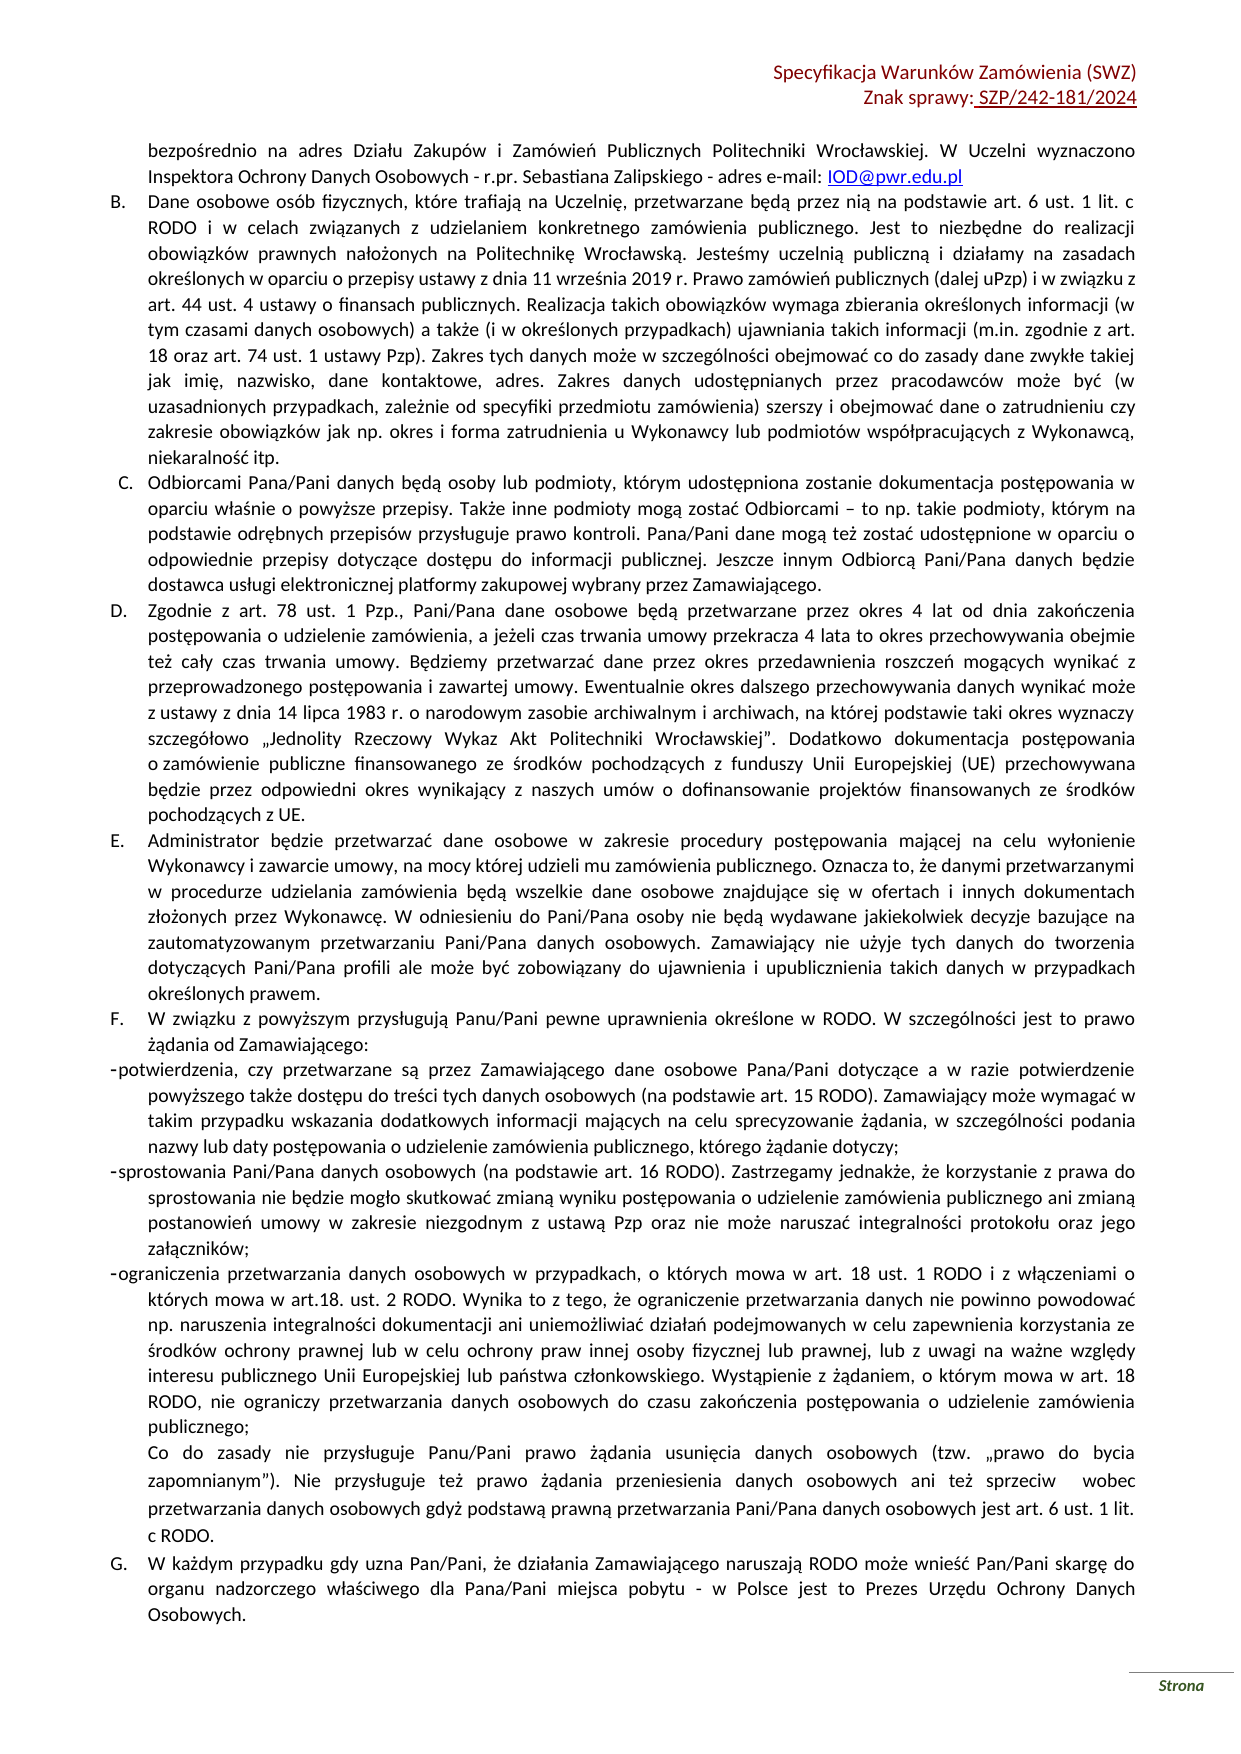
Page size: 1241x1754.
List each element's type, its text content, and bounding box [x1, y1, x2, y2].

list W każdym przypadku gdy uzna Pan/Pani, że działania Zamawiającego naruszają RODO może wnieść Pan/Pani skargę do organu nadzorczego właściwego dla Pana/Pani miejsca pobytu - w Polsce jest to Prezes Urzędu Ochrony Danych Osobowych. [110, 1551, 1137, 1626]
list Dane osobowe osób fizycznych, które trafiają na Uczelnię, przetwarzane będą przez nią na podstawie art. 6 ust. 1 lit. c RODO i w celach związanych z udzielaniem konkretnego zamówienia publicznego. Jest to niezbędne do realizacji obowiązków prawnych nałożonych na Politechnikę Wrocławską. Jesteśmy uczelnią publiczną i działamy na zasadach określonych w oparciu o przepisy ustawy z dnia 11 września 2019 r. Prawo zamówień publicznych (dalej uPzp) i w związku z art. 44 ust. 4 ustawy o finansach publicznych. Realizacja takich obowiązków wymaga zbierania określonych informacji (w tym czasami danych osobowych) a także (i w określonych przypadkach) ujawniania takich informacji (m.in. zgodnie z art. 18 oraz art. 74 ust. 1 ustawy Pzp). Zakres tych danych może w szczególności obejmować co do zasady dane zwykłe takiej jak imię, nazwisko, dane kontaktowe, adres. Zakres danych udostępnianych przez pracodawców może być (w uzasadnionych przypadkach, zależnie od specyfiki przedmiotu zamówienia) szerszy i obejmować dane o zatrudnieniu czy zakresie obowiązków jak np. okres i forma zatrudnienia u Wykonawcy lub podmiotów współpracujących z Wykonawcą, niekaralność itp. [110, 190, 1137, 469]
list potwierdzenia, czy przetwarzane są przez Zamawiającego dane osobowe Pana/Pani dotyczące a w razie potwierdzenie powyższego także dostępu do treści tych danych osobowych (na podstawie art. 15 RODO). Zamawiający może wymagać w takim przypadku wskazania dodatkowych informacji mających na celu sprecyzowanie żądania, w szczególności podania nazwy lub daty postępowania o udzielenie zamówienia publicznego, którego żądanie dotyczy; [110, 1057, 1137, 1158]
list sprostowania Pani/Pana danych osobowych (na podstawie art. 16 RODO). Zastrzegamy jednakże, że korzystanie z prawa do sprostowania nie będzie mogło skutkować zmianą wyniku postępowania o udzielenie zamówienia publicznego ani zmianą postanowień umowy w zakresie niezgodnym z ustawą Pzp oraz nie może naruszać integralności protokołu oraz jego załączników; [110, 1159, 1137, 1260]
list Odbiorcami Pana/Pani danych będą osoby lub podmioty, którym udostępniona zostanie dokumentacja postępowania w oparciu właśnie o powyższe przepisy. Także inne podmioty mogą zostać Odbiorcami – to np. takie podmioty, którym na podstawie odrębnych przepisów przysługuje prawo kontroli. Pana/Pani dane mogą też zostać udostępnione w oparciu o odpowiednie przepisy dotyczące dostępu do informacji publicznej. Jeszcze innym Odbiorcą Pani/Pana danych będzie dostawca usługi elektronicznej platformy zakupowej wybrany przez Zamawiającego. [118, 470, 1137, 597]
list Zgodnie z art. 78 ust. 1 Pzp., Pani/Pana dane osobowe będą przetwarzane przez okres 4 lat od dnia zakończenia postępowania o udzielenie zamówienia, a jeżeli czas trwania umowy przekracza 4 lata to okres przechowywania obejmie też cały czas trwania umowy. Będziemy przetwarzać dane przez okres przedawnienia roszczeń mogących wynikać z przeprowadzonego postępowania i zawartej umowy. Ewentualnie okres dalszego przechowywania danych wynikać może z ustawy z dnia 14 lipca 1983 r. o narodowym zasobie archiwalnym i archiwach, na której podstawie taki okres wyznaczy szczegółowo „Jednolity Rzeczowy Wykaz Akt Politechniki Wrocławskiej”. Dodatkowo dokumentacja postępowania o zamówienie publiczne finansowanego ze środków pochodzących z funduszy Unii Europejskiej (UE) przechowywana będzie przez odpowiedni okres wynikający z naszych umów o dofinansowanie projektów finansowanych ze środków pochodzących z UE. [110, 598, 1137, 826]
text Co do zasady nie przysługuje Panu/Pani prawo żądania usunięcia danych osobowych (tzw. „prawo do bycia zapomnianym”). Nie przysługuje też prawo żądania przeniesienia danych osobowych ani też sprzeciw wobec przetwarzania danych osobowych gdyż podstawą prawną przetwarzania Pani/Pana danych osobowych jest art. 6 ust. 1 lit. c RODO. [148, 1440, 1137, 1547]
list W związku z powyższym przysługują Panu/Pani pewne uprawnienia określone w RODO. W szczególności jest to prawo żądania od Zamawiającego: [110, 1006, 1137, 1056]
list ograniczenia przetwarzania danych osobowych w przypadkach, o których mowa w art. 18 ust. 1 RODO i z włączeniami o których mowa w art.18. ust. 2 RODO. Wynika to z tego, że ograniczenie przetwarzania danych nie powinno powodować np. naruszenia integralności dokumentacji ani uniemożliwiać działań podejmowanych w celu zapewnienia korzystania ze środków ochrony prawnej lub w celu ochrony praw innej osoby fizycznej lub prawnej, lub z uwagi na ważne względy interesu publicznego Unii Europejskiej lub państwa członkowskiego. Wystąpienie z żądaniem, o którym mowa w art. 18 RODO, nie ograniczy przetwarzania danych osobowych do czasu zakończenia postępowania o udzielenie zamówienia publicznego; [110, 1262, 1137, 1439]
list Administrator będzie przetwarzać dane osobowe w zakresie procedury postępowania mającej na celu wyłonienie Wykonawcy i zawarcie umowy, na mocy której udzieli mu zamówienia publicznego. Oznacza to, że danymi przetwarzanymi w procedurze udzielania zamówienia będą wszelkie dane osobowe znajdujące się w ofertach i innych dokumentach złożonych przez Wykonawcę. W odniesieniu do Pani/Pana osoby nie będą wydawane jakiekolwiek decyzje bazujące na zautomatyzowanym przetwarzaniu Pani/Pana danych osobowych. Zamawiający nie użyje tych danych do tworzenia dotyczących Pani/Pana profili ale może być zobowiązany do ujawnienia i upublicznienia takich danych w przypadkach określonych prawem. [110, 828, 1137, 1005]
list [118, 139, 1137, 188]
